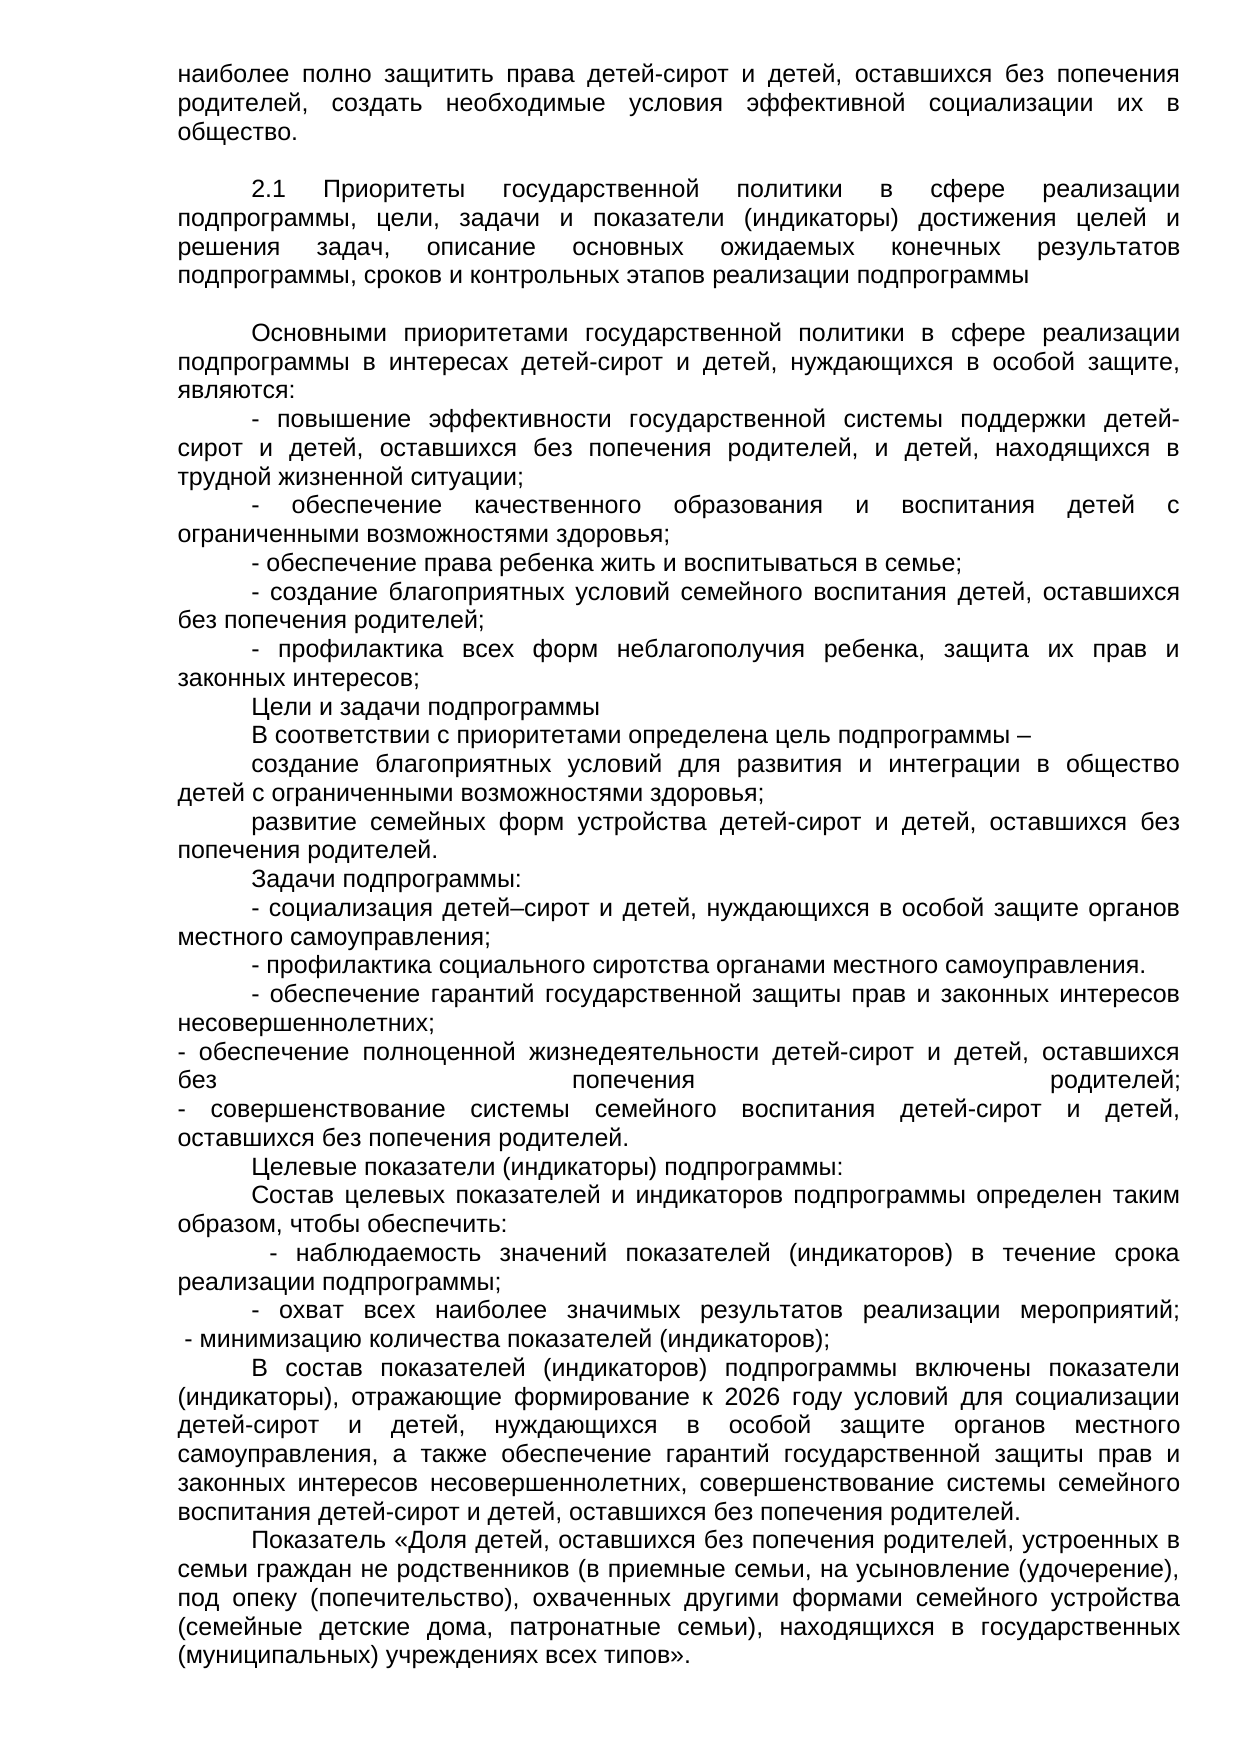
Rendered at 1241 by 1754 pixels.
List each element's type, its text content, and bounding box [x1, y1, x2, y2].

text - охват всех наиболее значимых результатов реализации мероприятий; - минимизацию количества показателей (индикаторов); [177, 1295, 1181, 1353]
text - создание благоприятных условий семейного воспитания детей, оставшихся без попечения родителей; [177, 577, 1181, 634]
text Цели и задачи подпрограммы [177, 692, 1181, 720]
text - обеспечение права ребенка жить и воспитываться в семье; [177, 548, 1181, 577]
text В состав показателей (индикаторов) подпрограммы включены показатели (индикаторы), отражающие формирование к 2026 году условий для социализации детей-сирот и детей, нуждающихся в особой защите органов местного самоуправления, а также обеспечение гарантий государственной защиты прав и законных интересов несовершеннолетних, совершенствование системы семейного воспитания детей-сирот и детей, оставшихся без попечения родителей. [177, 1353, 1181, 1525]
text - профилактика социального сиротства органами местного самоуправления. [177, 950, 1181, 979]
text В соответствии с приоритетами определена цель подпрограммы – [177, 720, 1181, 749]
text - профилактика всех форм неблагополучия ребенка, защита их прав и законных интересов; [177, 634, 1181, 692]
text Основными приоритетами государственной политики в сфере реализации подпрограммы в интересах детей-сирот и детей, нуждающихся в особой защите, являются: [177, 318, 1181, 404]
text Целевые показатели (индикаторы) подпрограммы: [177, 1152, 1181, 1180]
text - обеспечение качественного образования и воспитания детей с ограниченными возможностями здоровья; [177, 490, 1181, 548]
text - повышение эффективности государственной системы поддержки детей-сирот и детей, оставшихся без попечения родителей, и детей, находящихся в трудной жизненной ситуации; [177, 404, 1181, 490]
text - обеспечение гарантий государственной защиты прав и законных интересов несовершеннолетних; - обеспечение полноценной жизнедеятельности детей-сирот и детей, оставшихся без попечения родителей; - совершенствование системы семейного воспитания детей-сирот и детей, оставшихся без попечения родителей. [177, 979, 1181, 1152]
text - социализация детей–сирот и детей, нуждающихся в особой защите органов местного самоуправления; [177, 893, 1181, 950]
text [177, 59, 1181, 145]
text 2.1 Приоритеты государственной политики в сфере реализации подпрограммы, цели, задачи и показатели (индикаторы) достижения целей и решения задач, описание основных ожидаемых конечных результатов подпрограммы, сроков и контрольных этапов реализации подпрограммы [177, 174, 1181, 289]
text Состав целевых показателей и индикаторов подпрограммы определен таким образом, чтобы обеспечить: [177, 1180, 1181, 1238]
text развитие семейных форм устройства детей-сирот и детей, оставшихся без попечения родителей. [177, 807, 1181, 864]
text создание благоприятных условий для развития и интеграции в общество детей с ограниченными возможностями здоровья; [177, 749, 1181, 807]
text Показатель «Доля детей, оставшихся без попечения родителей, устроенных в семьи граждан не родственников (в приемные семьи, на усыновление (удочерение), под опеку (попечительство), охваченных другими формами семейного устройства (семейные детские дома, патронатные семьи), находящихся в государственных (муниципальных) учреждениях всех типов». [177, 1525, 1181, 1669]
text Задачи подпрограммы: [177, 864, 1181, 893]
text - наблюдаемость значений показателей (индикаторов) в течение срока реализации подпрограммы; [177, 1238, 1181, 1295]
